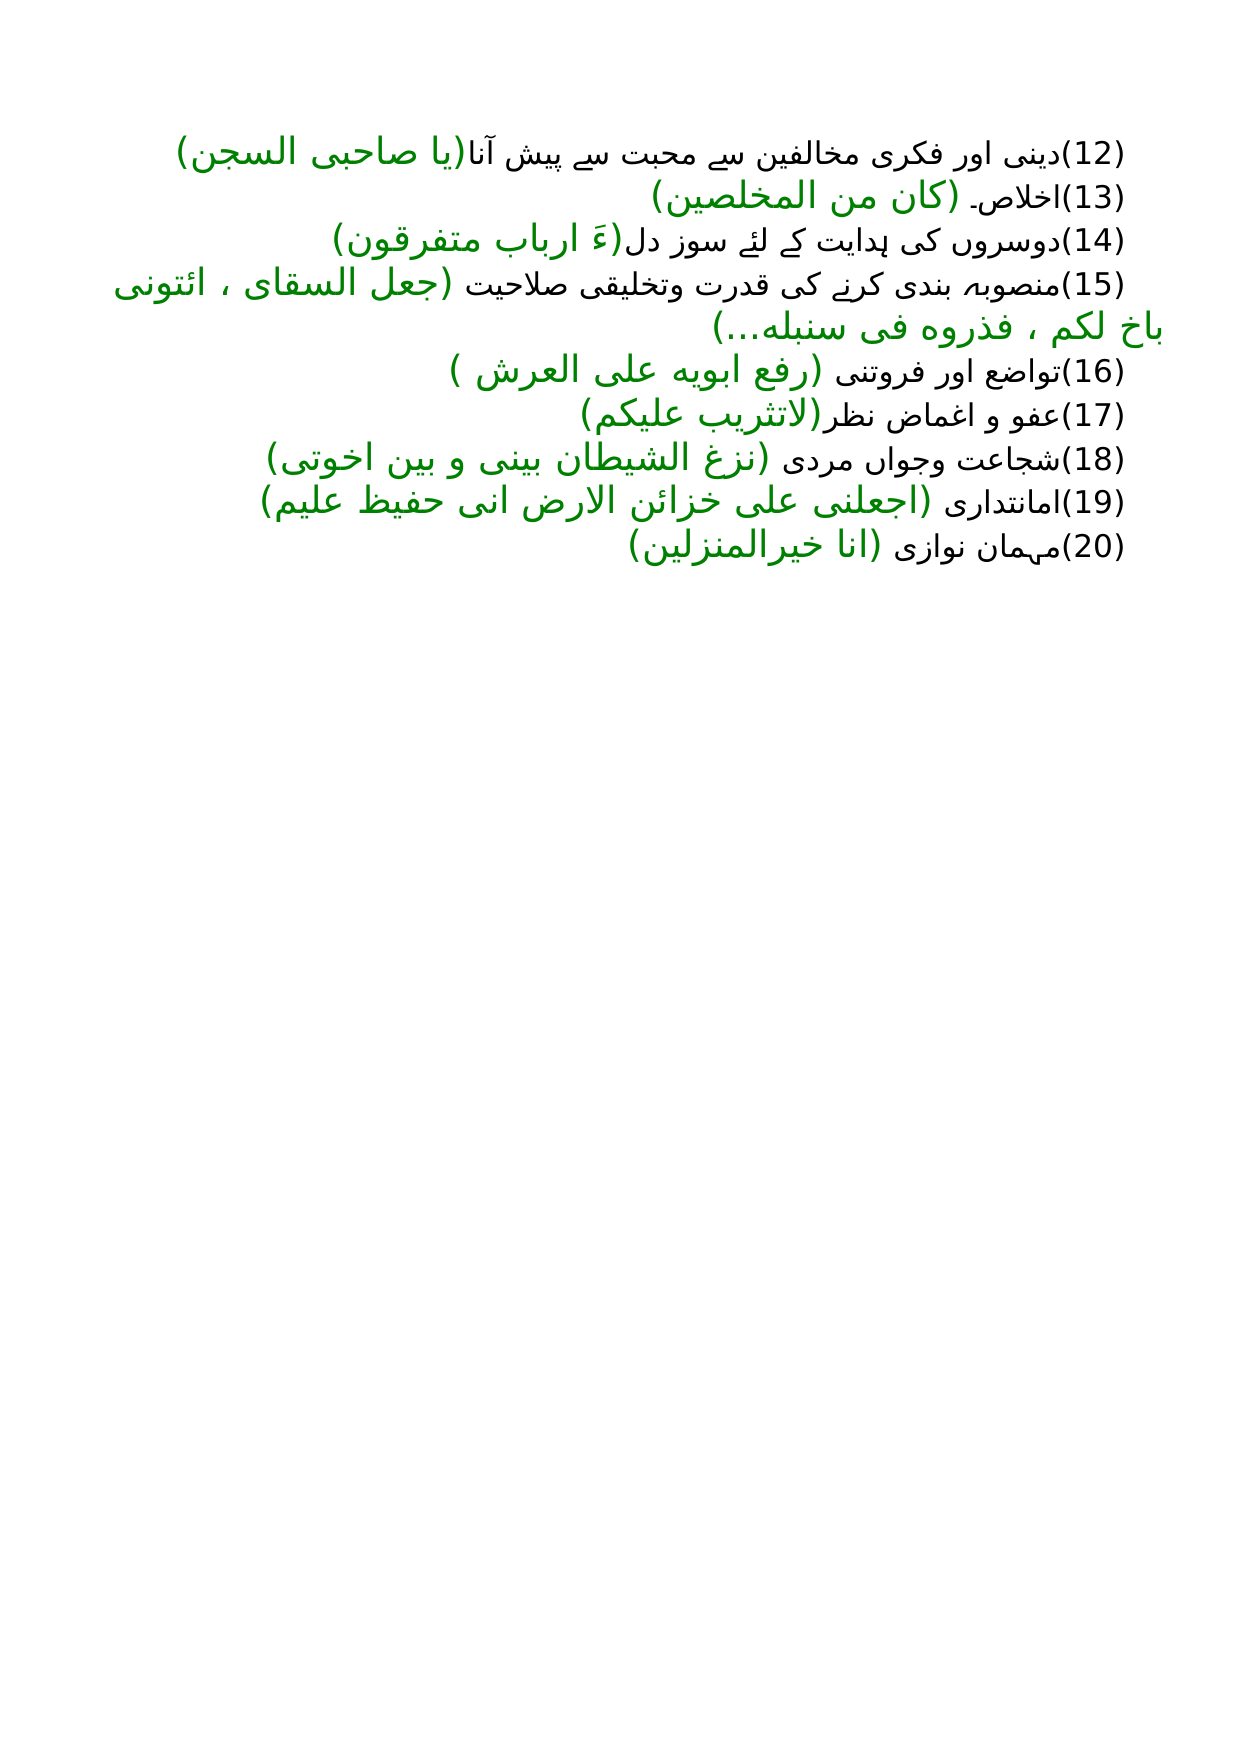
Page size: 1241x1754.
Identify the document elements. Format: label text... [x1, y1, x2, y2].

text (13)اخلاص۔ (کان من المخلصین) [75, 173, 1165, 217]
text (14)دوسروں کی ہدایت کے لئے سوز دل(ءَ ارباب متفرقون) [75, 217, 1165, 261]
text (18)شجاعت وجواں مردی (نزغ الشیطان بینی و بین اخوتی) [75, 435, 1165, 479]
text (17)عفو و اغماض نظر(لاتثریب علیکم) [75, 392, 1165, 435]
text (16)تواضع اور فروتنی (رفع ابویه علی العرش ) [75, 348, 1165, 392]
text (19)امانتداری (اجعلنی علی خزائن الارض انی حفیظ علیم) [75, 479, 1165, 522]
text (15)منصوبہ بندی کرنے کی قدرت وتخلیقی صلاحیت (جعل السقای ، ائتونی باخ لکم ، فذروه فی سنبله...) [75, 261, 1165, 348]
text (12)دینی اور فکری مخالفین سے محبت سے پیش آنا(یا صاحبی السجن) [75, 130, 1165, 173]
text (20)مہمان نوازی (انا خیرالمنزلین) [75, 522, 1165, 566]
